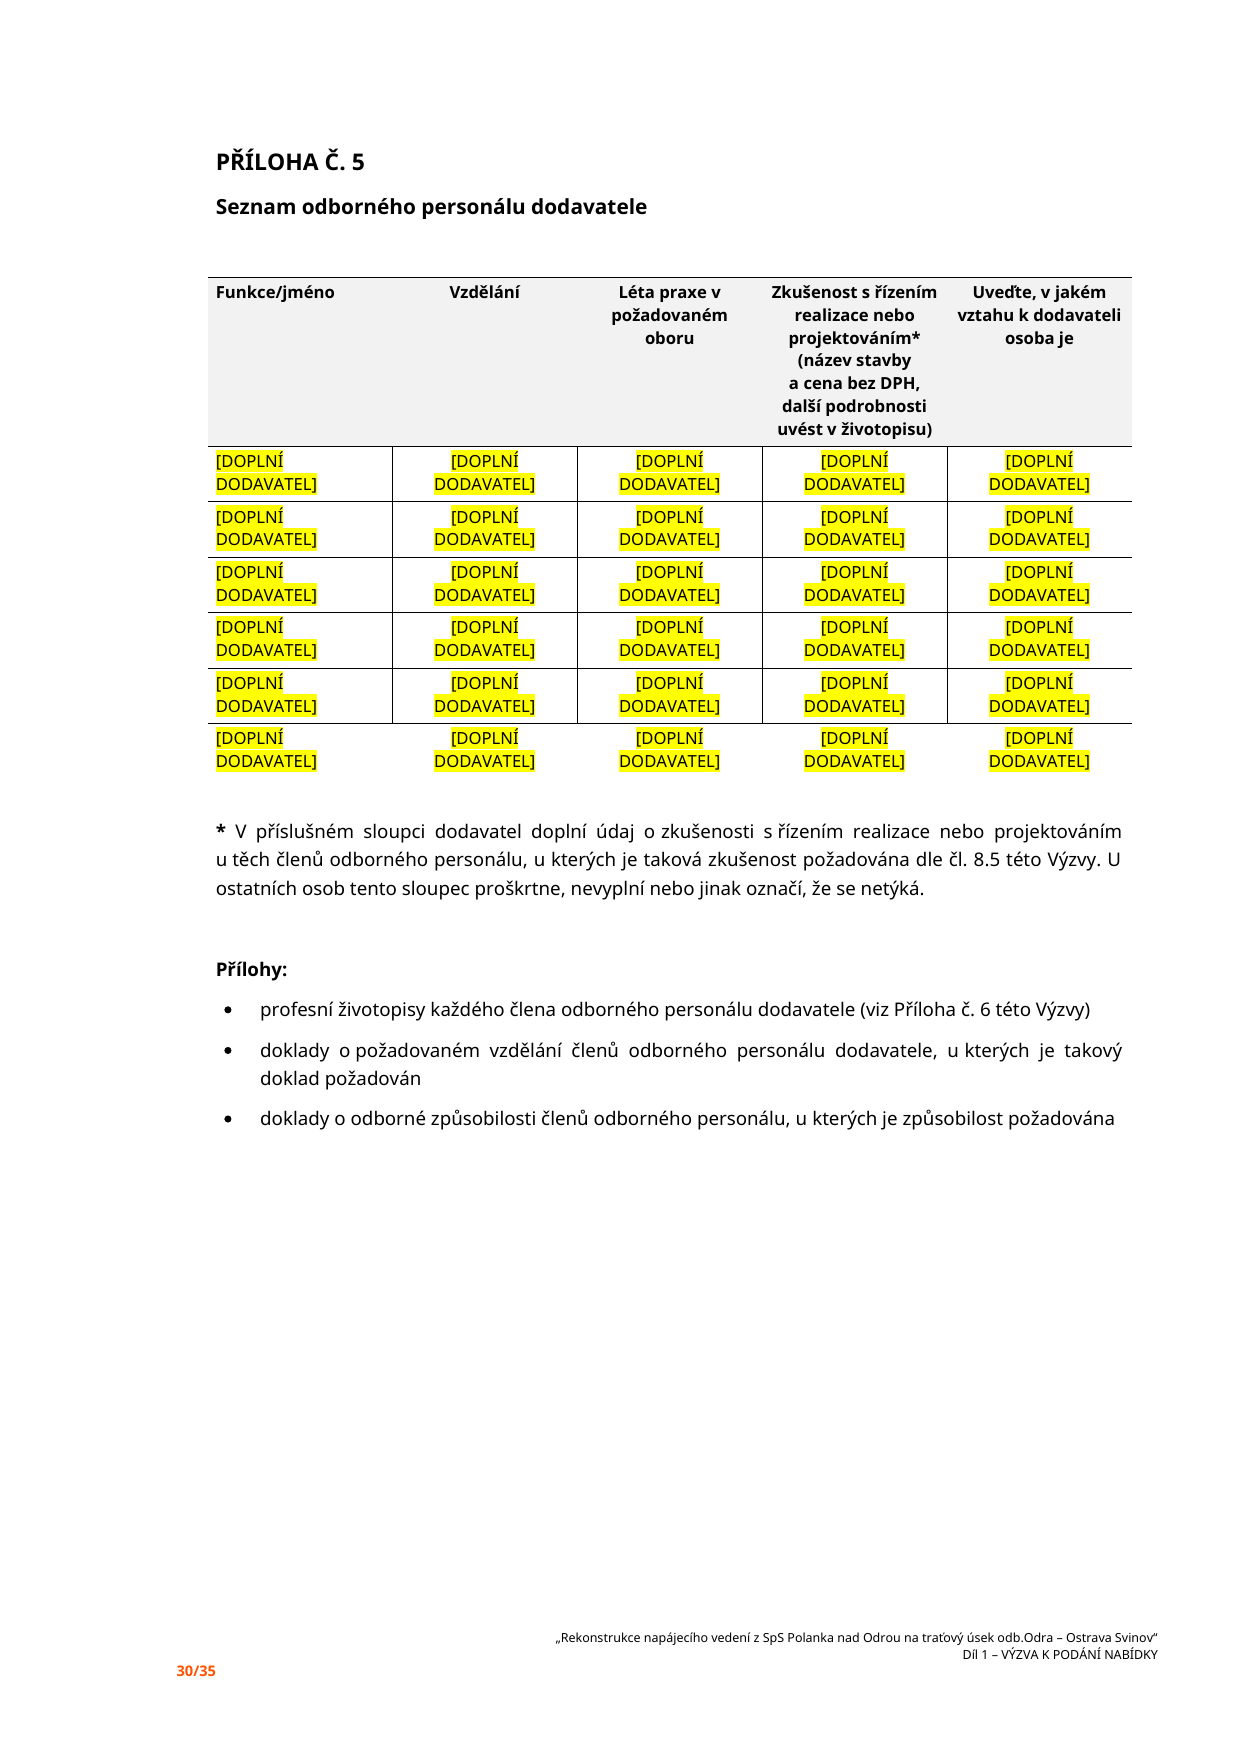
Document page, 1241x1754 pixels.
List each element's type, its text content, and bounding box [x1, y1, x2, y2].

table_cell [DOPLNÍ DODAVATEL] [948, 669, 1132, 723]
table_header Zkušenost s řízením realizace nebo projektováním* (název stavby a cena bez DPH, další podrobnosti uvést v životopisu) [762, 278, 947, 446]
table_cell [DOPLNÍ DODAVATEL] [577, 724, 762, 778]
table_cell [DOPLNÍ DODAVATEL] [208, 613, 392, 667]
text * V příslušném sloupci dodavatel doplní údaj o zkušenosti s řízením realizace nebo projektováním u těch členů odborného personálu, u kterých je taková zkušenost požadována dle čl. 8.5 této Výzvy. U ostatních osob tento sloupec proškrtne, nevyplní nebo jinak označí, že se netýká. [216, 819, 1122, 900]
table_cell [DOPLNÍ DODAVATEL] [763, 447, 947, 501]
text profesní životopisy každého člena odborného personálu dodavatele (viz Příloha č. 6 této Výzvy) [224, 996, 1122, 1022]
table_cell [DOPLNÍ DODAVATEL] [393, 558, 577, 612]
table_cell [DOPLNÍ DODAVATEL] [948, 558, 1132, 612]
table_cell [DOPLNÍ DODAVATEL] [208, 447, 392, 501]
table_cell [DOPLNÍ DODAVATEL] [578, 502, 762, 557]
table_cell [DOPLNÍ DODAVATEL] [948, 613, 1132, 667]
table_cell [DOPLNÍ DODAVATEL] [393, 613, 577, 667]
table_header Vzdělání [392, 278, 577, 446]
text Přílohy: [216, 956, 1122, 981]
table_cell [DOPLNÍ DODAVATEL] [762, 724, 947, 778]
text Seznam odborného personálu dodavatele [216, 192, 1122, 221]
table_cell [DOPLNÍ DODAVATEL] [578, 447, 762, 501]
table_cell [DOPLNÍ DODAVATEL] [947, 724, 1132, 778]
table_cell [DOPLNÍ DODAVATEL] [393, 669, 577, 723]
text doklady o požadovaném vzdělání členů odborného personálu dodavatele, u kterých je takový doklad požadován [224, 1037, 1122, 1090]
table_cell [DOPLNÍ DODAVATEL] [208, 502, 392, 557]
table_cell [DOPLNÍ DODAVATEL] [393, 502, 577, 557]
text Příloha č. 5 [216, 146, 1122, 177]
table_header Uveďte, v jakém vztahu k dodavateli osoba je [947, 278, 1132, 446]
table_cell [DOPLNÍ DODAVATEL] [763, 613, 947, 667]
table_cell [DOPLNÍ DODAVATEL] [208, 669, 392, 723]
table_cell [DOPLNÍ DODAVATEL] [208, 558, 392, 612]
table_cell [DOPLNÍ DODAVATEL] [948, 502, 1132, 557]
table_cell [DOPLNÍ DODAVATEL] [208, 724, 392, 778]
table_cell [DOPLNÍ DODAVATEL] [763, 669, 947, 723]
table_cell [DOPLNÍ DODAVATEL] [578, 613, 762, 667]
table_cell [DOPLNÍ DODAVATEL] [578, 558, 762, 612]
table_cell [DOPLNÍ DODAVATEL] [763, 558, 947, 612]
table_header Funkce/jméno [208, 278, 392, 446]
text doklady o odborné způsobilosti členů odborného personálu, u kterých je způsobilost požadována [224, 1105, 1122, 1131]
table_cell [DOPLNÍ DODAVATEL] [578, 669, 762, 723]
table_cell [DOPLNÍ DODAVATEL] [763, 502, 947, 557]
table_cell [DOPLNÍ DODAVATEL] [393, 447, 577, 501]
table_cell [DOPLNÍ DODAVATEL] [392, 724, 577, 778]
table_header Léta praxe v požadovaném oboru [577, 278, 762, 446]
table_cell [DOPLNÍ DODAVATEL] [948, 447, 1132, 501]
